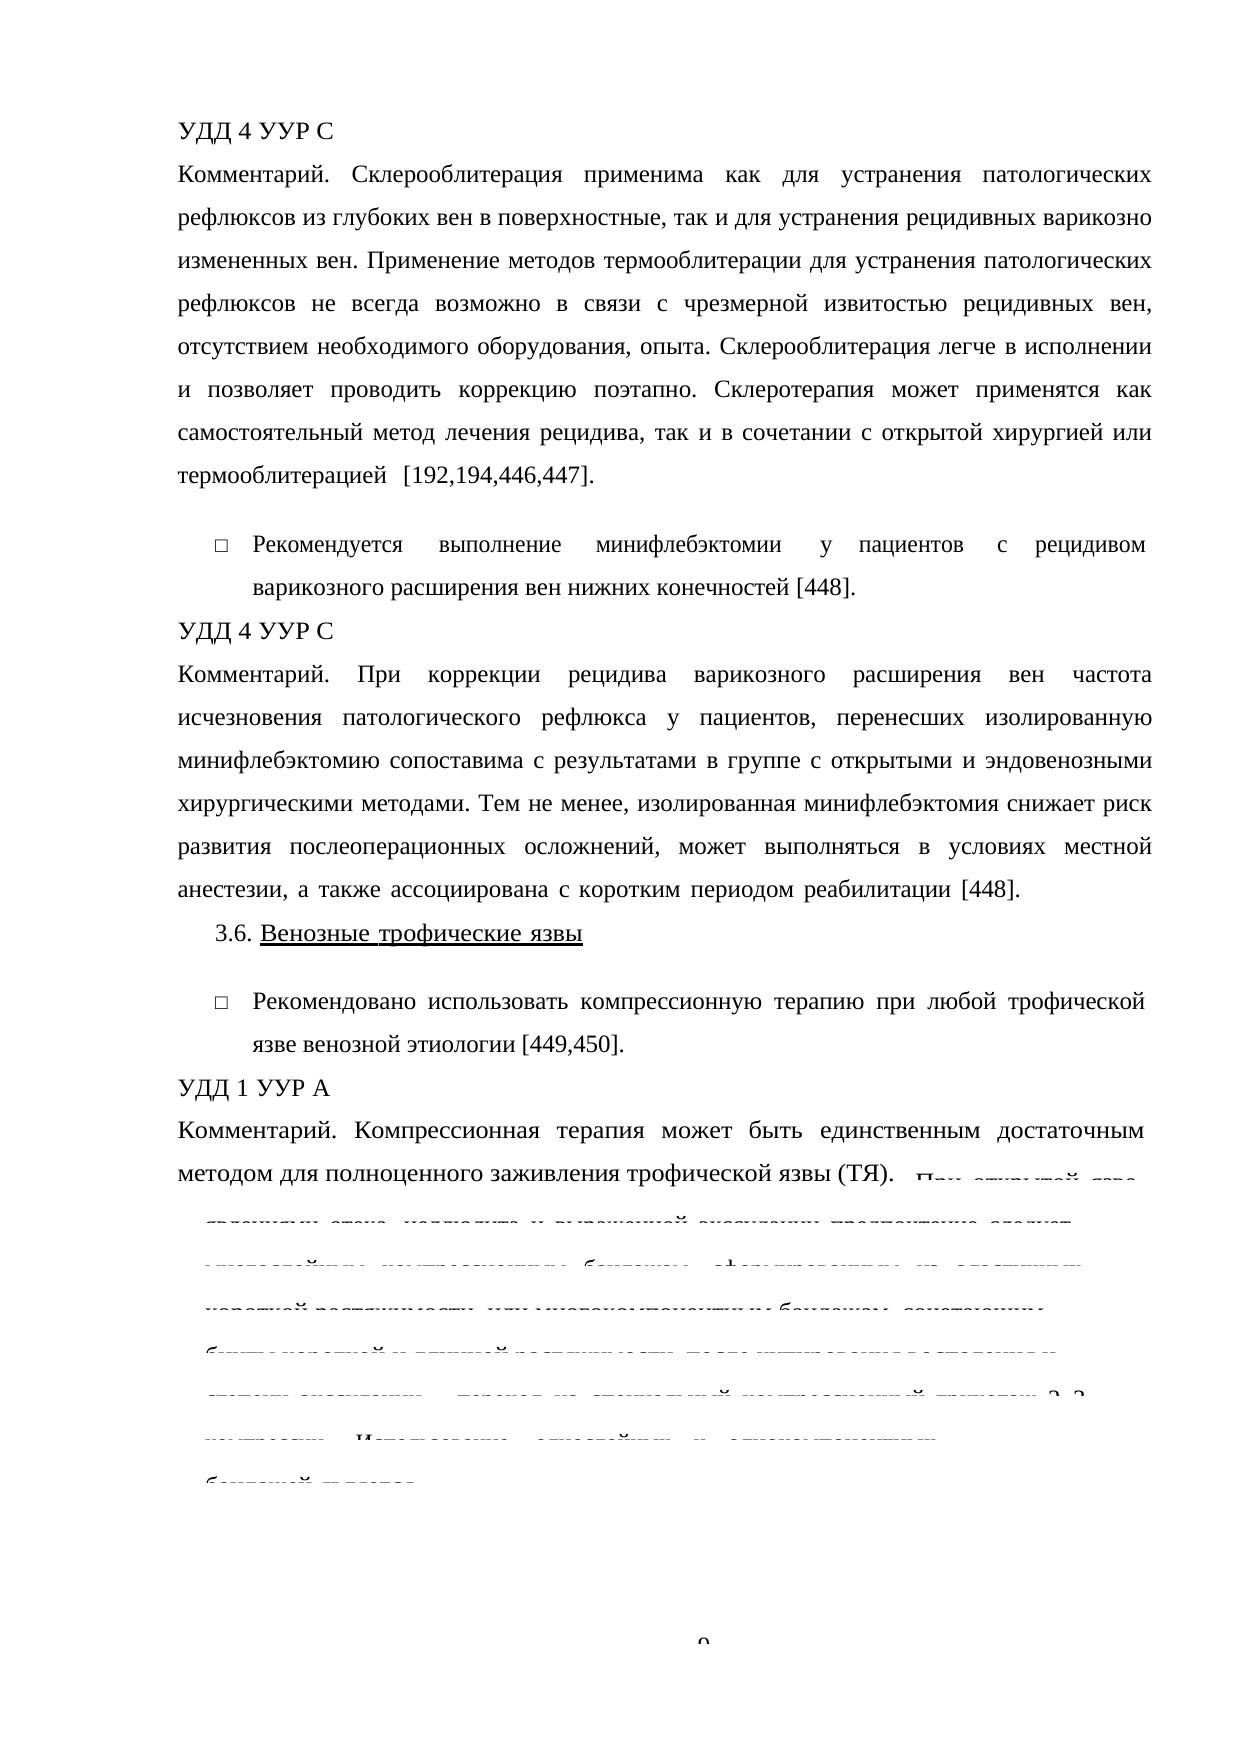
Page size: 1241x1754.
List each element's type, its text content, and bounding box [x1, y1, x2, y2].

text УДД 4 УУР C [177, 616, 1163, 645]
text Комментарий. При коррекции рецидива варикозного расширения вен частота исчезновения патологического рефлюкса у пациентов, перенесших изолированную минифлебэктомию сопоставима с результатами в группе с открытыми и эндовенозными хирургическими методами. Тем не менее, изолированная минифлебэктомия снижает риск развития послеоперационных осложнений, может выполняться в условиях местной анестезии, а также ассоциирована с коротким периодом реабилитации [448]. [177, 659, 1152, 903]
text УДД 4 УУР C [177, 116, 1163, 145]
list Венозные трофические язвы [215, 918, 1163, 947]
list Рекомендовано использовать компрессионную терапию при любой трофической язве венозной этиологии [449,450]. [215, 986, 1152, 1058]
text УДД 1 УУР A [177, 1073, 1163, 1102]
text Комментарий. Компрессионная терапия может быть единственным достаточным методом для полноценного заживления трофической язвы (ТЯ). [177, 1115, 1152, 1187]
list Рекомендуется выполнение минифлебэктомии у пациентов с рецидивом варикозного расширения вен нижних конечностей [448]. [215, 529, 1152, 601]
text Комментарий. Склерооблитерация применима как для устранения патологических рефлюксов из глубоких вен в поверхностные, так и для устранения рецидивных варикозно измененных вен. Применение методов термооблитерации для устранения патологических рефлюксов не всегда возможно в связи с чрезмерной извитостью рецидивных вен, отсутствием необходимого оборудования, опыта. Склерооблитерация легче в исполнении и позволяет проводить коррекцию поэтапно. Склеротерапия может применятся как самостоятельный метод лечения рецидива, так и в сочетании с открытой хирургией или термооблитерацией [192,194,446,447]. [177, 159, 1152, 489]
